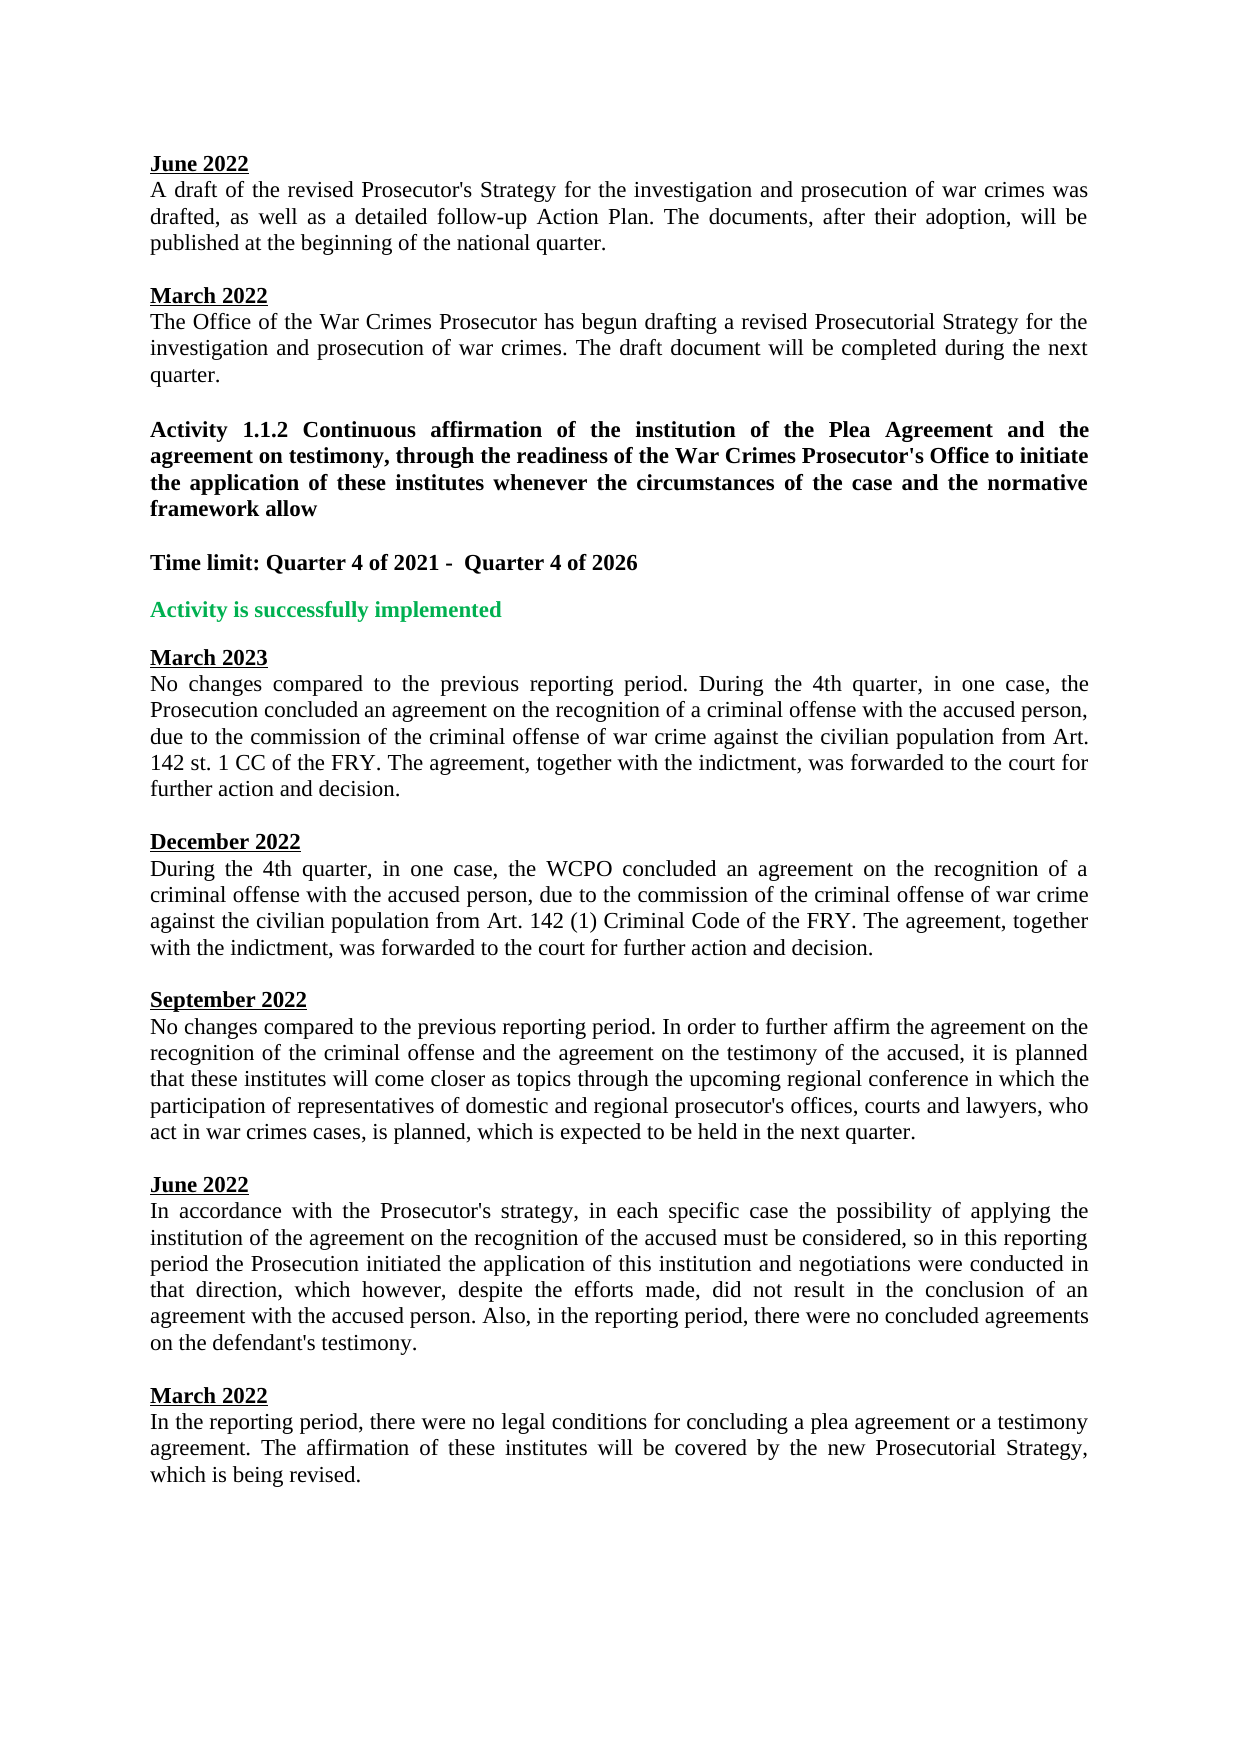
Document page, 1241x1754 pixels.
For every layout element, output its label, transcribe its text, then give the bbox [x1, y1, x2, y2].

text Activity is successfully implemented [150, 597, 1090, 623]
text The Office of the War Crimes Prosecutor has begun drafting a revised Prosecutorial Strategy for the investigation and prosecution of war crimes. The draft document will be completed during the next quarter. [150, 308, 1090, 387]
text In accordance with the Prosecutor's strategy, in each specific case the possibility of applying the institution of the agreement on the recognition of the accused must be considered, so in this reporting period the Prosecution initiated the application of this institution and negotiations were conducted in that direction, which however, despite the efforts made, did not result in the conclusion of an agreement with the accused person. Also, in the reporting period, there were no concluded agreements on the defendant's testimony. [150, 1197, 1090, 1355]
text June 2022 [150, 1171, 1090, 1197]
text March 2022 [150, 282, 1090, 308]
text No changes compared to the previous reporting period. In order to further affirm the agreement on the recognition of the criminal offense and the agreement on the testimony of the accused, it is planned that these institutes will come closer as topics through the upcoming regional conference in which the participation of representatives of domestic and regional prosecutor's offices, courts and lawyers, who act in war crimes cases, is planned, which is expected to be held in the next quarter. [150, 1013, 1090, 1144]
text In the reporting period, there were no legal conditions for concluding a plea agreement or a testimony agreement. The affirmation of these institutes will be covered by the new Prosecutorial Strategy, which is being revised. [150, 1408, 1090, 1487]
text December 2022 [150, 828, 1090, 854]
text June 2022 [150, 150, 1090, 176]
text Time limit: Quarter 4 of 2021 - Quarter 4 of 2026 [150, 549, 1090, 576]
subtitle Activity 1.1.2 Continuous affirmation of the institution of the Plea Agreement and the agreement on testimony, through the readiness of the War Crimes Prosecutor's Office to initiate the application of these institutes whenever the circumstances of the case and the normative framework allow [150, 416, 1090, 521]
text No changes compared to the previous reporting period. During the 4th quarter, in one case, the Prosecution concluded an agreement on the recognition of a criminal offense with the accused person, due to the commission of the criminal offense of war crime against the civilian population from Art. 142 st. 1 CC of the FRY. The agreement, together with the indictment, was forwarded to the court for further action and decision. [150, 670, 1090, 802]
text During the 4th quarter, in one case, the WCPO concluded an agreement on the recognition of a criminal offense with the accused person, due to the commission of the criminal offense of war crime against the civilian population from Art. 142 (1) Criminal Code of the FRY. The agreement, together with the indictment, was forwarded to the court for further action and decision. [150, 854, 1090, 960]
text March 2022 [150, 1382, 1090, 1408]
text September 2022 [150, 986, 1090, 1013]
text A draft of the revised Prosecutor's Strategy for the investigation and prosecution of war crimes was drafted, as well as a detailed follow-up Action Plan. The documents, after their adoption, will be published at the beginning of the national quarter. [150, 176, 1090, 255]
text March 2023 [150, 644, 1090, 670]
